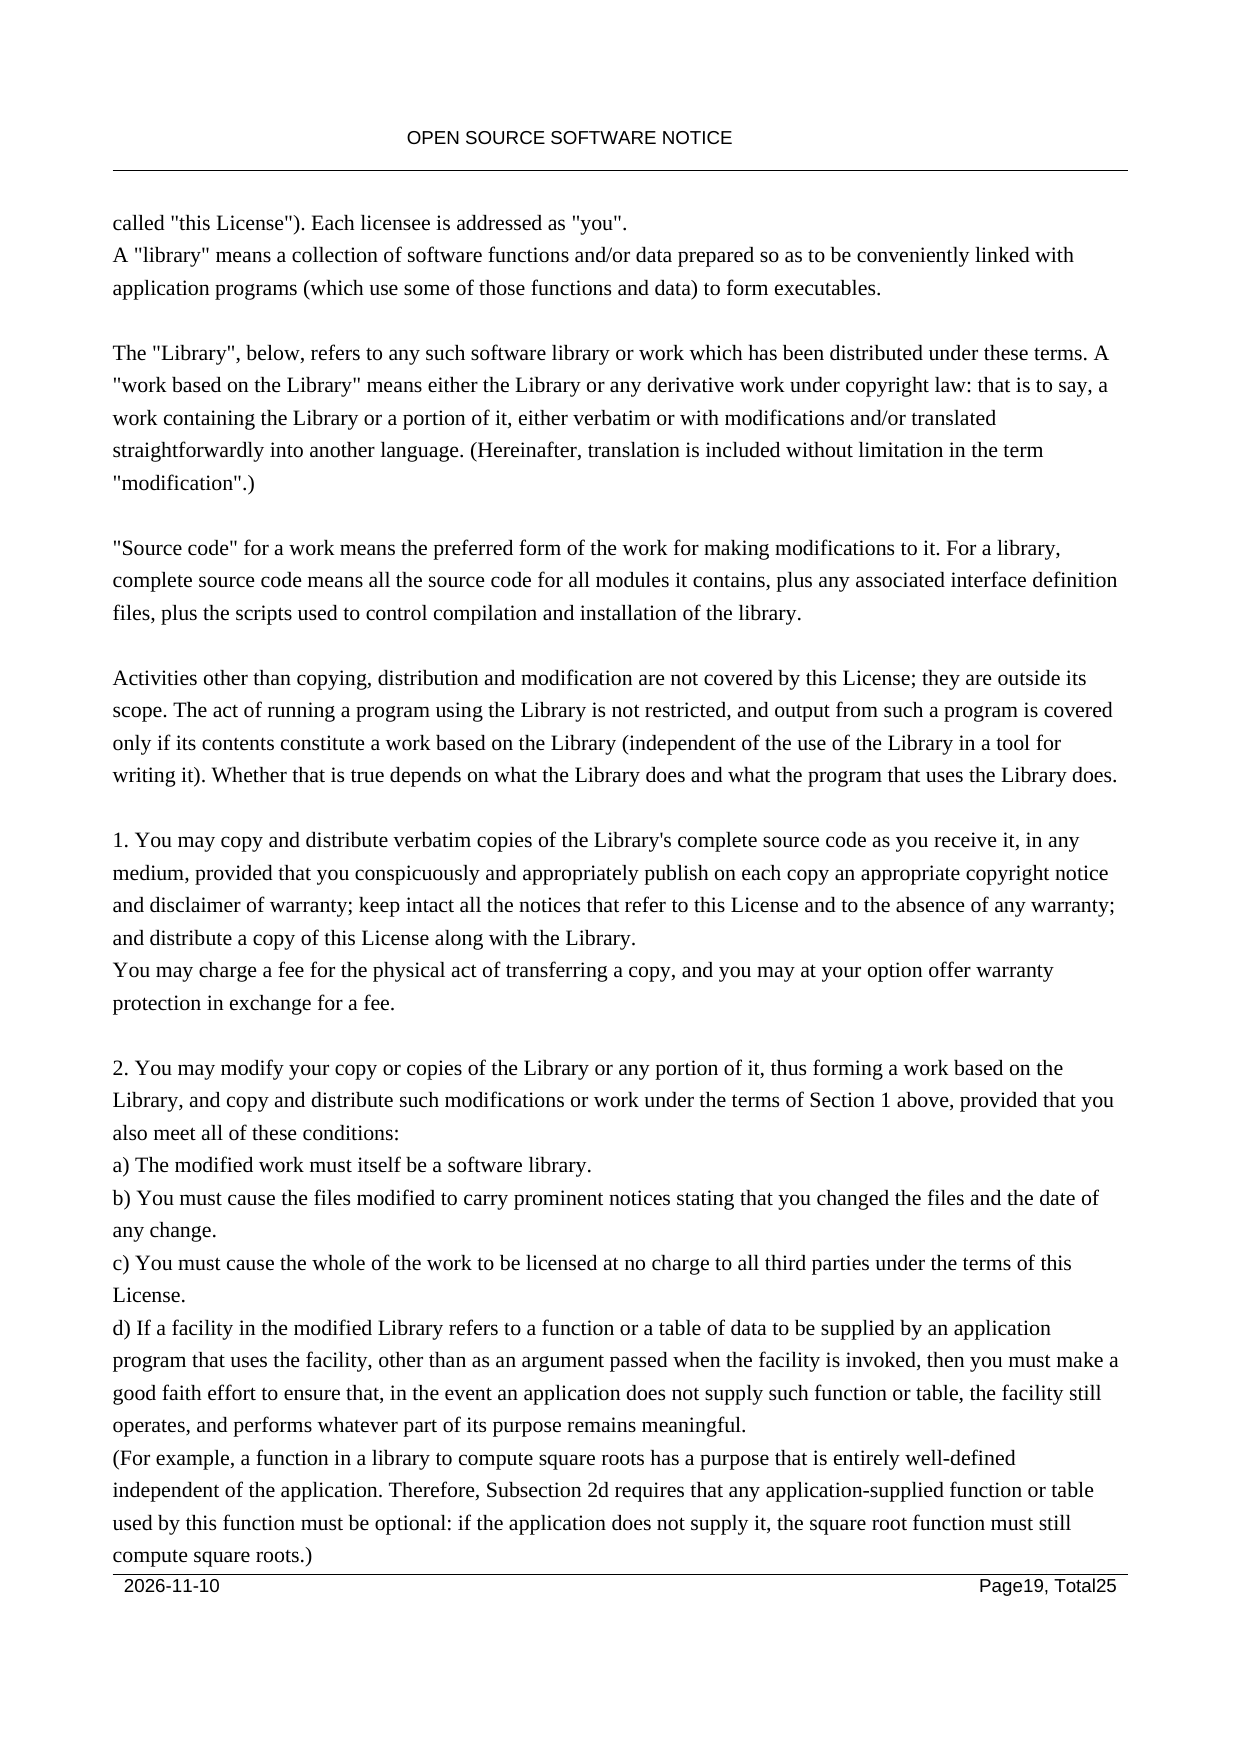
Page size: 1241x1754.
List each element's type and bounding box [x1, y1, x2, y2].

text [112, 206, 1128, 1571]
